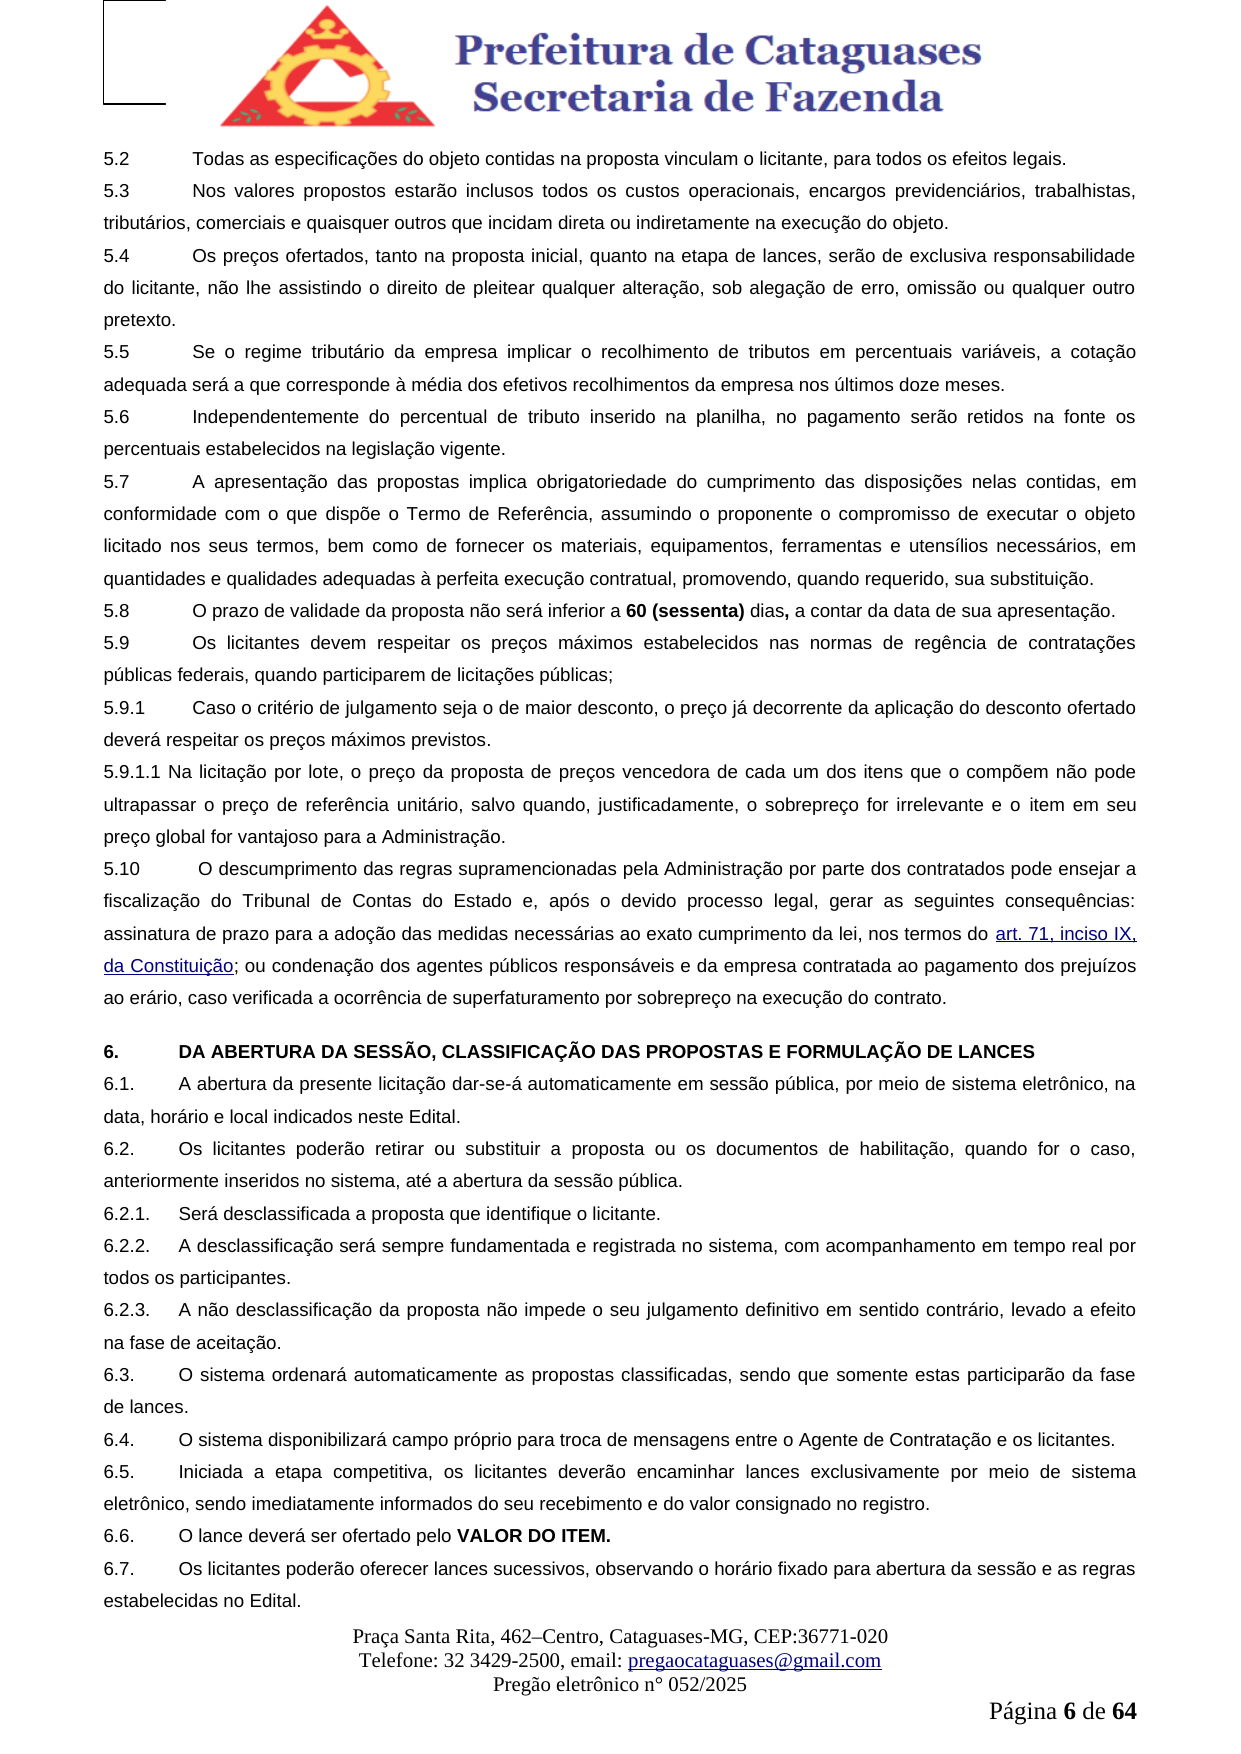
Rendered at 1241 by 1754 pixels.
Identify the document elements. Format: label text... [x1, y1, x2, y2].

list A desclassificação será sempre fundamentada e registrada no sistema, com acompanhamento em tempo real por todos os participantes. [103, 1235, 1137, 1288]
list Se o regime tributário da empresa implicar o recolhimento de tributos em percentuais variáveis, a cotação adequada será a que corresponde à média dos efetivos recolhimentos da empresa nos últimos doze meses. [103, 341, 1137, 395]
list Todas as especificações do objeto contidas na proposta vinculam o licitante, para todos os efeitos legais. [103, 147, 1137, 169]
picture [165, 0, 1075, 148]
list Independentemente do percentual de tributo inserido na planilha, no pagamento serão retidos na fonte os percentuais estabelecidos na legislação vigente. [103, 406, 1137, 460]
list DA ABERTURA DA SESSÃO, CLASSIFICAÇÃO DAS PROPOSTAS E FORMULAÇÃO DE LANCES [103, 1041, 1137, 1062]
list O descumprimento das regras supramencionadas pela Administração por parte dos contratados pode ensejar a fiscalização do Tribunal de Contas do Estado e, após o devido processo legal, gerar as seguintes consequências: assinatura de prazo para a adoção das medidas necessárias ao exato cumprimento da lei, nos termos do art. 71, inciso IX, da Constituição; ou condenação dos agentes públicos responsáveis e da empresa contratada ao pagamento dos prejuízos ao erário, caso verificada a ocorrência de superfaturamento por sobrepreço na execução do contrato. [103, 858, 1137, 1009]
list O prazo de validade da proposta não será inferior a 60 (sessenta) dias, a contar da data de sua apresentação. [103, 599, 1137, 621]
list Os preços ofertados, tanto na proposta inicial, quanto na etapa de lances, serão de exclusiva responsabilidade do licitante, não lhe assistindo o direito de pleitear qualquer alteração, sob alegação de erro, omissão ou qualquer outro pretexto. [103, 244, 1137, 331]
list Nos valores propostos estarão inclusos todos os custos operacionais, encargos previdenciários, trabalhistas, tributários, comerciais e quaisquer outros que incidam direta ou indiretamente na execução do objeto. [103, 180, 1137, 234]
list Será desclassificada a proposta que identifique o licitante. [103, 1202, 1137, 1224]
list O sistema disponibilizará campo próprio para troca de mensagens entre o Agente de Contratação e os licitantes. [103, 1428, 1137, 1450]
list Caso o critério de julgamento seja o de maior desconto, o preço já decorrente da aplicação do desconto ofertado deverá respeitar os preços máximos previstos. [103, 696, 1137, 750]
list O sistema ordenará automaticamente as propostas classificadas, sendo que somente estas participarão da fase de lances. [103, 1364, 1137, 1418]
list Os licitantes devem respeitar os preços máximos estabelecidos nas normas de regência de contratações públicas federais, quando participarem de licitações públicas; [103, 632, 1137, 686]
text 5.9.1.1 Na licitação por lote, o preço da proposta de preços vencedora de cada um dos itens que o compõem não pode ultrapassar o preço de referência unitário, salvo quando, justificadamente, o sobrepreço for irrelevante e o item em seu preço global for vantajoso para a Administração. [103, 761, 1137, 847]
list O lance deverá ser ofertado pelo VALOR DO ITEM. [103, 1525, 1137, 1547]
list Os licitantes poderão retirar ou substituir a proposta ou os documentos de habilitação, quando for o caso, anteriormente inseridos no sistema, até a abertura da sessão pública. [103, 1138, 1137, 1192]
list Iniciada a etapa competitiva, os licitantes deverão encaminhar lances exclusivamente por meio de sistema eletrônico, sendo imediatamente informados do seu recebimento e do valor consignado no registro. [103, 1461, 1137, 1514]
list Os licitantes poderão oferecer lances sucessivos, observando o horário fixado para abertura da sessão e as regras estabelecidas no Edital. [103, 1558, 1137, 1611]
list A abertura da presente licitação dar-se-á automaticamente em sessão pública, por meio de sistema eletrônico, na data, horário e local indicados neste Edital. [103, 1073, 1137, 1127]
list A apresentação das propostas implica obrigatoriedade do cumprimento das disposições nelas contidas, em conformidade com o que dispõe o Termo de Referência, assumindo o proponente o compromisso de executar o objeto licitado nos seus termos, bem como de fornecer os materiais, equipamentos, ferramentas e utensílios necessários, em quantidades e qualidades adequadas à perfeita execução contratual, promovendo, quando requerido, sua substituição. [103, 470, 1137, 589]
list A não desclassificação da proposta não impede o seu julgamento definitivo em sentido contrário, levado a efeito na fase de aceitação. [103, 1299, 1137, 1353]
